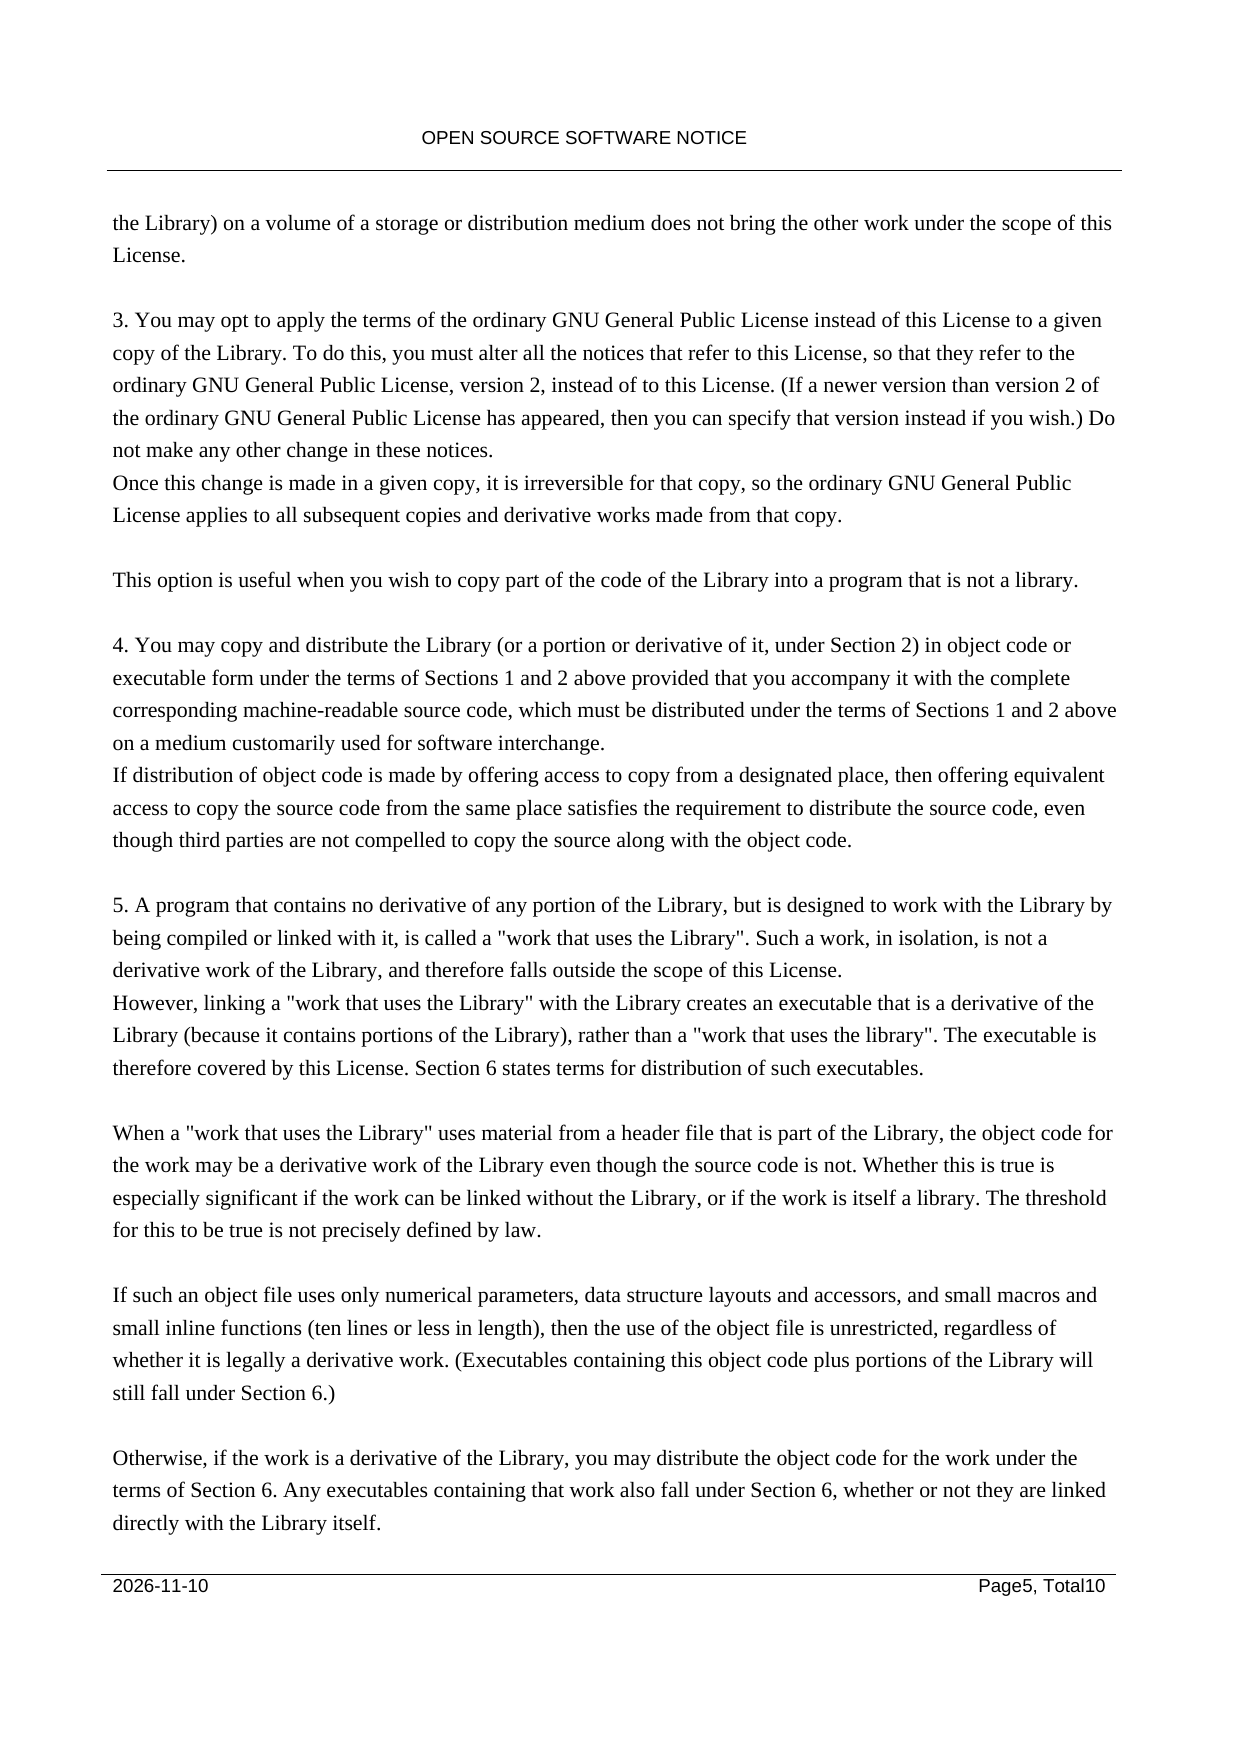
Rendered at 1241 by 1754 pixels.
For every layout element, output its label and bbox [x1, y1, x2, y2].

text [112, 206, 1128, 1539]
